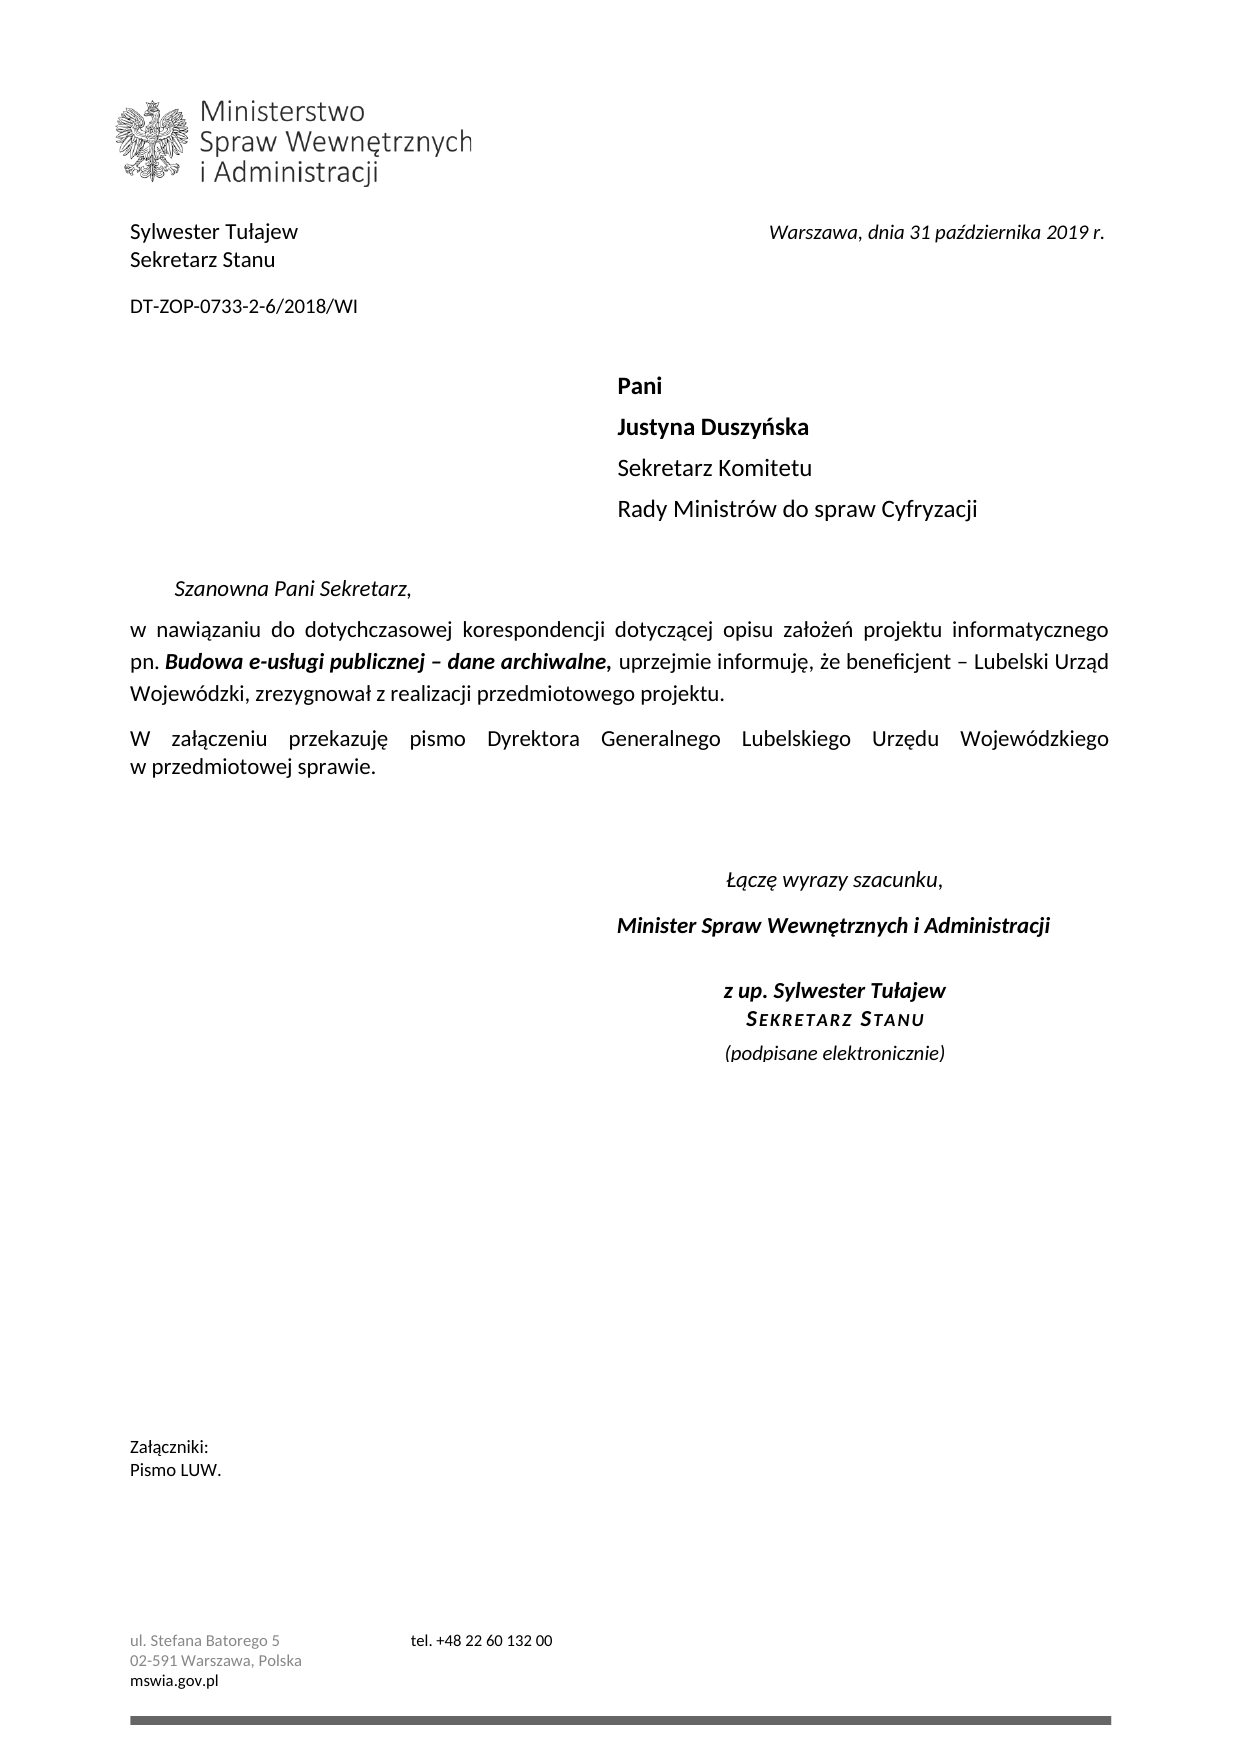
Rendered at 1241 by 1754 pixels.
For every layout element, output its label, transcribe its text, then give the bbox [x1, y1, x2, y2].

text Justyna Duszyńska [130, 411, 1110, 442]
text Sekretarz Komitetu [130, 452, 1110, 482]
text Załączniki: [130, 1436, 1110, 1458]
text w nawiązaniu do dotychczasowej korespondencji dotyczącej opisu założeń projektu informatycznego pn. Budowa e-usługi publicznej – dane archiwalne, uprzejmie informuję, że beneficjent – Lubelski Urząd Wojewódzki, zrezygnował z realizacji przedmiotowego projektu. [130, 615, 1110, 707]
text Pismo LUW. [130, 1458, 1110, 1481]
text Rady Ministrów do spraw Cyfryzacji [130, 493, 1110, 523]
text Pani [130, 370, 1110, 401]
text DT-ZOP-0733-2-6/2018/WI [130, 294, 1110, 319]
picture [115, 100, 472, 187]
text Sylwester Tułajew Warszawa, dnia 31 października 2019 r. Sekretarz Stanu [115, 100, 1110, 273]
picture [0, 1716, 1241, 1754]
text W załączeniu przekazuję pismo Dyrektora Generalnego Lubelskiego Urzędu Wojewódzkiego w przedmiotowej sprawie. [130, 724, 1110, 780]
text Szanowna Pani Sekretarz, [130, 574, 1110, 602]
